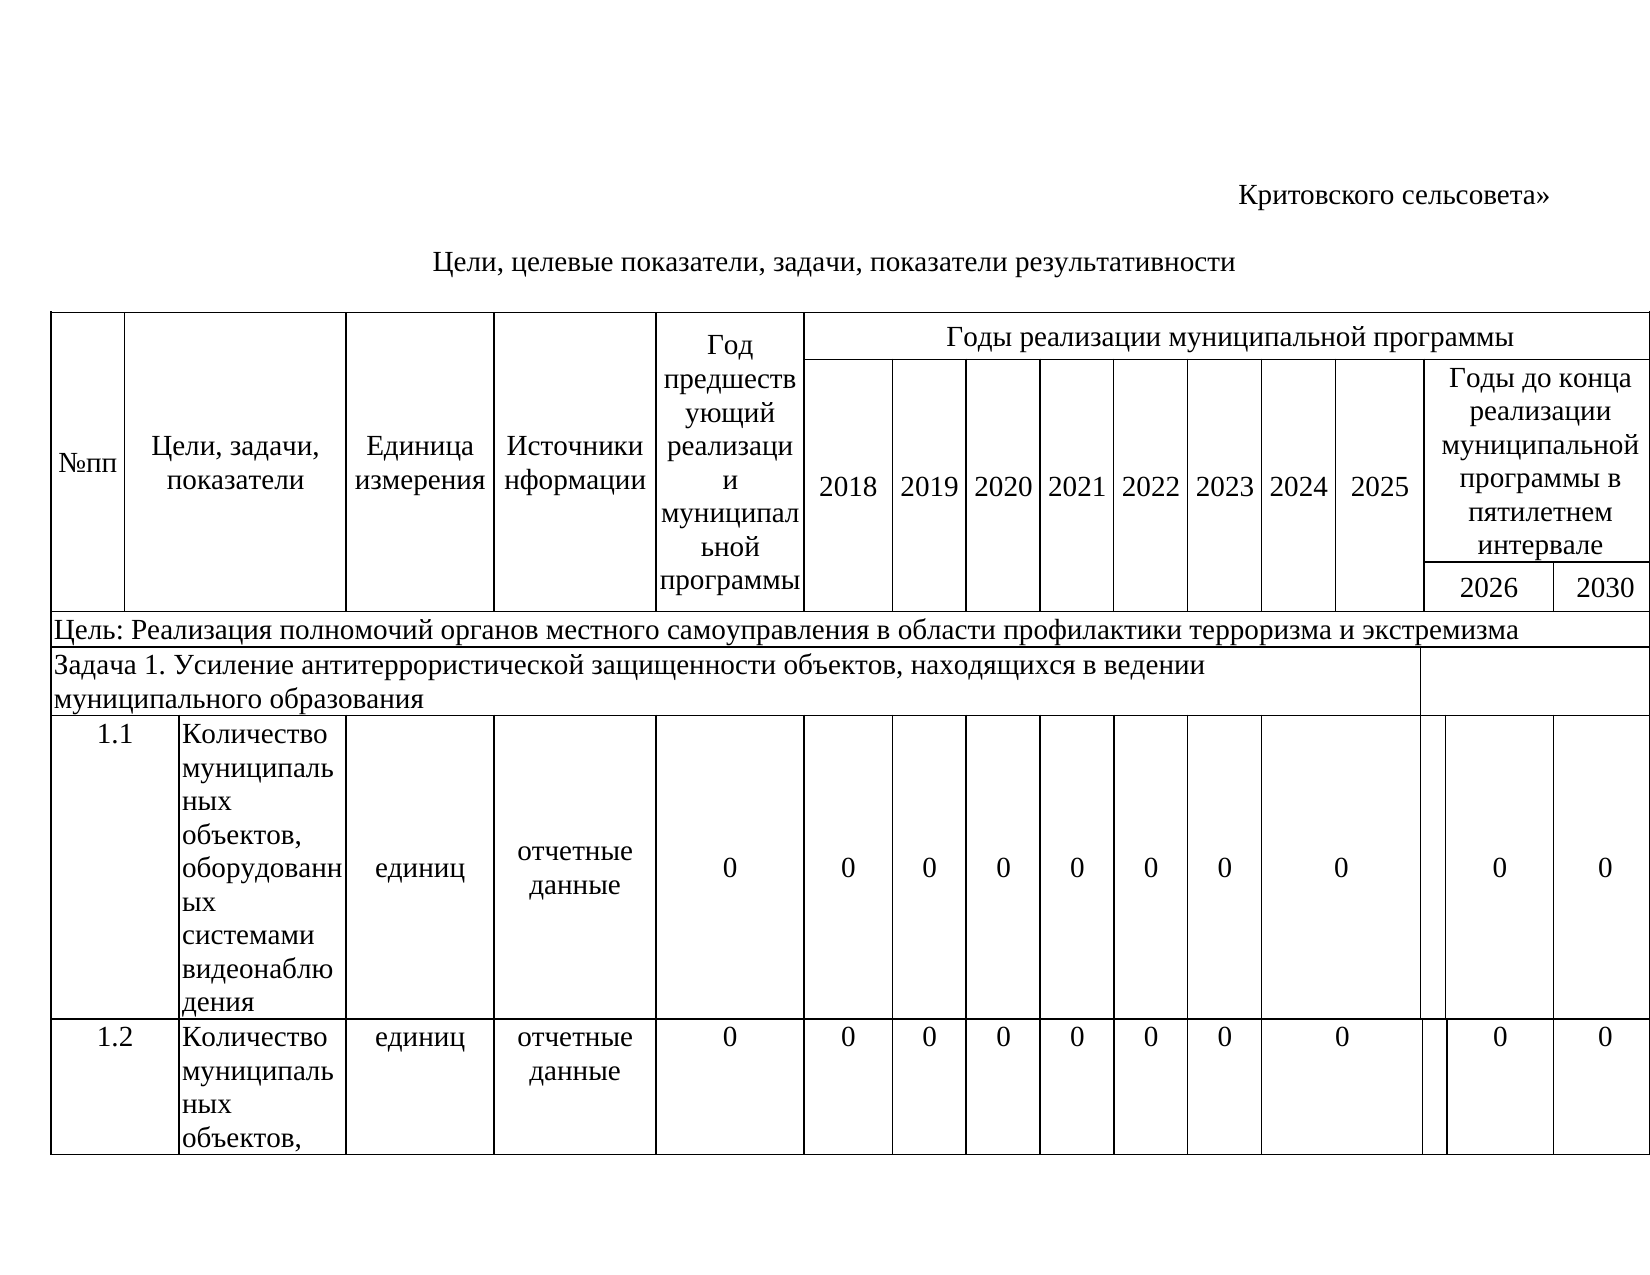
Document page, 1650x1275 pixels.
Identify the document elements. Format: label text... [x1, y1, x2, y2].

table_cell 0 [1115, 716, 1187, 1018]
table_cell 1.2 [52, 1020, 178, 1154]
table_header Год предшествующий реализации муниципальной программы [657, 313, 803, 611]
table_cell отчетные данные [495, 716, 655, 1018]
table_cell 0 [657, 1020, 803, 1154]
table_cell 0 [657, 716, 803, 1018]
table_cell 0 [805, 716, 892, 1018]
table_cell 1.1 [52, 716, 178, 1018]
table_cell 0 [1446, 716, 1553, 1018]
table_cell отчетные данные [495, 1020, 655, 1154]
table_cell Годы до конца реализации муниципальной программы в пятилетнем интервале [1425, 360, 1649, 561]
table_cell 0 [1041, 1020, 1113, 1154]
table_cell 0 [1448, 1020, 1553, 1154]
table_cell Задача 1. Усиление антитеррористической защищенности объектов, находящихся в ведении муниципального образования [52, 648, 1420, 714]
table_cell 0 [1262, 1020, 1422, 1154]
table_header Единица измерения [347, 313, 493, 611]
table_cell 2023 [1188, 360, 1261, 611]
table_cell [180, 1020, 345, 1154]
table_cell [1421, 716, 1445, 1018]
table_cell 0 [1188, 1020, 1261, 1154]
table_cell 2030 [1554, 563, 1649, 611]
text Критовского сельсовета» [118, 177, 1550, 211]
table_header №пп [52, 313, 124, 611]
table_header Годы реализации муниципальной программы [805, 313, 1649, 358]
table_cell 0 [805, 1020, 892, 1154]
table_cell Цель: Реализация полномочий органов местного самоуправления в области профилактики терроризма и экстремизма [52, 612, 1649, 646]
table_cell 2026 [1425, 563, 1553, 611]
table_cell Количество муниципальных объектов, оборудованных системами видеонаблюдения [180, 716, 345, 1018]
table_cell 2025 [1336, 360, 1423, 611]
table_header Источники нформации [495, 313, 655, 611]
table_cell 0 [893, 716, 965, 1018]
table_cell 0 [1115, 1020, 1187, 1154]
table_cell 0 [967, 1020, 1039, 1154]
table_cell 0 [893, 1020, 965, 1154]
table_header Цели, задачи, показатели [125, 313, 345, 611]
table_cell 0 [1041, 716, 1113, 1018]
table_cell 0 [1554, 1020, 1649, 1154]
table_cell 0 [967, 716, 1039, 1018]
table_cell 0 [1262, 716, 1420, 1018]
table_cell 2021 [1041, 360, 1113, 611]
table_cell [1423, 1020, 1446, 1154]
table_cell [1421, 648, 1649, 714]
table_cell 2024 [1262, 360, 1335, 611]
text Цели, целевые показатели, задачи, показатели результативности [118, 244, 1550, 278]
table_cell 2018 [805, 360, 892, 611]
table_cell единиц [347, 716, 493, 1018]
table_cell 2022 [1114, 360, 1187, 611]
table_cell 2020 [967, 360, 1039, 611]
table_cell 0 [1188, 716, 1261, 1018]
table_cell 0 [1554, 716, 1649, 1018]
table_cell единиц [347, 1020, 493, 1154]
table_cell 2019 [893, 360, 965, 611]
